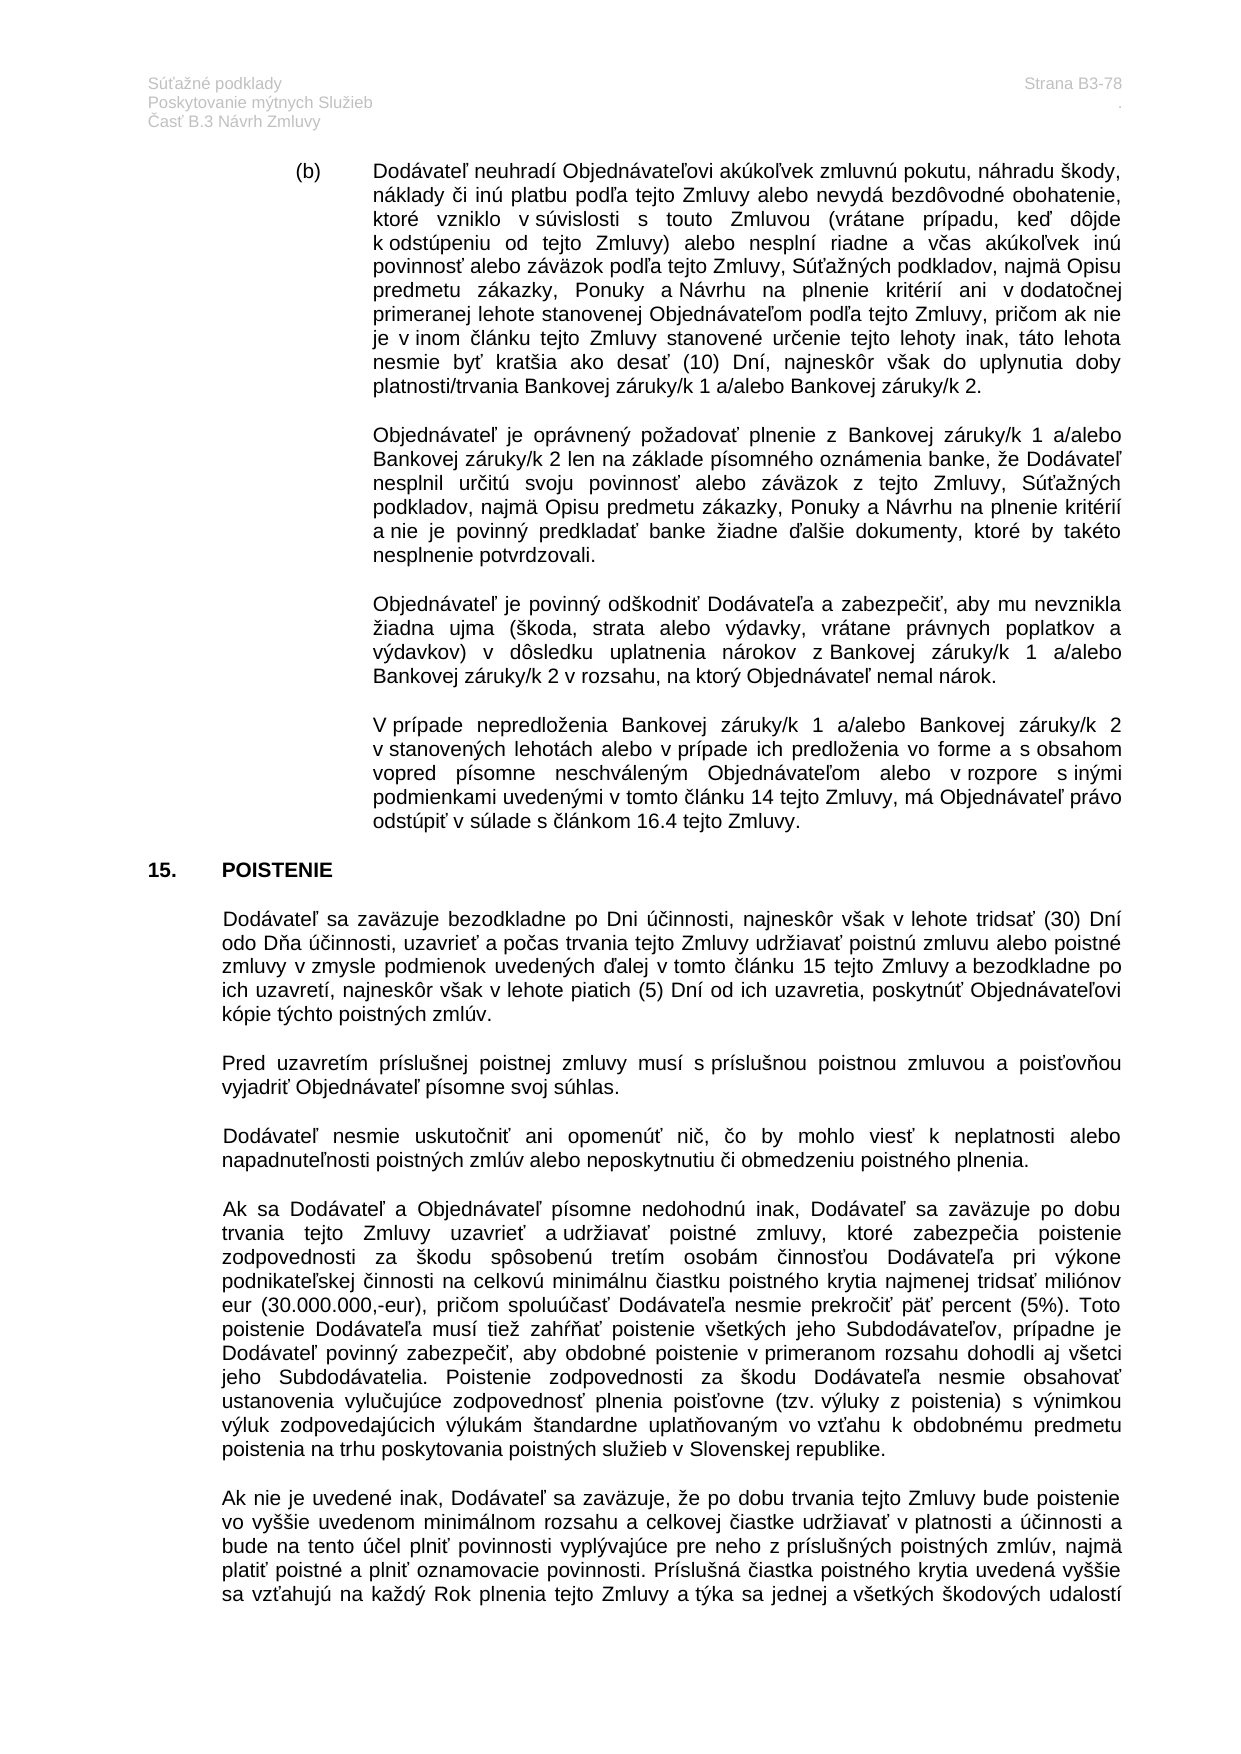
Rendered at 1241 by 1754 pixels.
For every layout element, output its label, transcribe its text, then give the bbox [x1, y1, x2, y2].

text Objednávateľ je povinný odškodniť Dodávateľa a zabezpečiť, aby mu nevznikla žiadna ujma (škoda, strata alebo výdavky, vrátane právnych poplatkov a výdavkov) v dôsledku uplatnenia nárokov z Bankovej záruky/k 1 a/alebo Bankovej záruky/k 2 v rozsahu, na ktorý Objednávateľ nemal nárok. [373, 592, 1122, 688]
text V prípade nepredloženia Bankovej záruky/k 1 a/alebo Bankovej záruky/k 2 v stanovených lehotách alebo v prípade ich predloženia vo forme a s obsahom vopred písomne neschváleným Objednávateľom alebo v rozpore s inými podmienkami uvedenými v tomto článku 14 tejto Zmluvy, má Objednávateľ právo odstúpiť v súlade s článkom 16.4 tejto Zmluvy. [373, 713, 1122, 832]
text Dodávateľ nesmie uskutočniť ani opomenúť nič, čo by mohlo viesť k neplatnosti alebo napadnuteľnosti poistných zmlúv alebo neposkytnutiu či obmedzeniu poistného plnenia. [222, 1124, 1122, 1172]
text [222, 1486, 1122, 1605]
text (b) Dodávateľ neuhradí Objednávateľovi akúkoľvek zmluvnú pokutu, náhradu škody, náklady či inú platbu podľa tejto Zmluvy alebo nevydá bezdôvodné obohatenie, ktoré vzniklo v súvislosti s touto Zmluvou (vrátane prípadu, keď dôjde k odstúpeniu od tejto Zmluvy) alebo nesplní riadne a včas akúkoľvek inú povinnosť alebo záväzok podľa tejto Zmluvy, Súťažných podkladov, najmä Opisu predmetu zákazky, Ponuky a Návrhu na plnenie kritérií ani v dodatočnej primeranej lehote stanovenej Objednávateľom podľa tejto Zmluvy, pričom ak nie je v inom článku tejto Zmluvy stanovené určenie tejto lehoty inak, táto lehota nesmie byť kratšia ako desať (10) Dní, najneskôr však do uplynutia doby platnosti/trvania Bankovej záruky/k 1 a/alebo Bankovej záruky/k 2. [222, 158, 1122, 398]
text Ak sa Dodávateľ a Objednávateľ písomne nedohodnú inak, Dodávateľ sa zaväzuje po dobu trvania tejto Zmluvy uzavrieť a udržiavať poistné zmluvy, ktoré zabezpečia poistenie zodpovednosti za škodu spôsobenú tretím osobám činnosťou Dodávateľa pri výkone podnikateľskej činnosti na celkovú minimálnu čiastku poistného krytia najmenej tridsať miliónov eur (30.000.000,-eur), pričom spoluúčasť Dodávateľa nesmie prekročiť päť percent (5%). Toto poistenie Dodávateľa musí tiež zahŕňať poistenie všetkých jeho Subdodávateľov, prípadne je Dodávateľ povinný zabezpečiť, aby obdobné poistenie v primeranom rozsahu dohodli aj všetci jeho Subdodávatelia. Poistenie zodpovednosti za škodu Dodávateľa nesmie obsahovať ustanovenia vylučujúce zodpovednosť plnenia poisťovne (tzv. výluky z poistenia) s výnimkou výluk zodpovedajúcich výlukám štandardne uplatňovaným vo vzťahu k obdobnému predmetu poistenia na trhu poskytovania poistných služieb v Slovenskej republike. [222, 1197, 1122, 1461]
text Pred uzavretím príslušnej poistnej zmluvy musí s príslušnou poistnou zmluvou a poisťovňou vyjadriť Objednávateľ písomne svoj súhlas. [222, 1051, 1122, 1099]
subtitle Poistenie [148, 857, 1122, 881]
text Objednávateľ je oprávnený požadovať plnenie z Bankovej záruky/k 1 a/alebo Bankovej záruky/k 2 len na základe písomného oznámenia banke, že Dodávateľ nesplnil určitú svoju povinnosť alebo záväzok z tejto Zmluvy, Súťažných podkladov, najmä Opisu predmetu zákazky, Ponuky a Návrhu na plnenie kritérií a nie je povinný predkladať banke žiadne ďalšie dokumenty, ktoré by takéto nesplnenie potvrdzovali. [373, 423, 1122, 567]
text Dodávateľ sa zaväzuje bezodkladne po Dni účinnosti, najneskôr však v lehote tridsať (30) Dní odo Dňa účinnosti, uzavrieť a počas trvania tejto Zmluvy udržiavať poistnú zmluvu alebo poistné zmluvy v zmysle podmienok uvedených ďalej v tomto článku 15 tejto Zmluvy a bezodkladne po ich uzavretí, najneskôr však v lehote piatich (5) Dní od ich uzavretia, poskytnúť Objednávateľovi kópie týchto poistných zmlúv. [222, 906, 1122, 1026]
